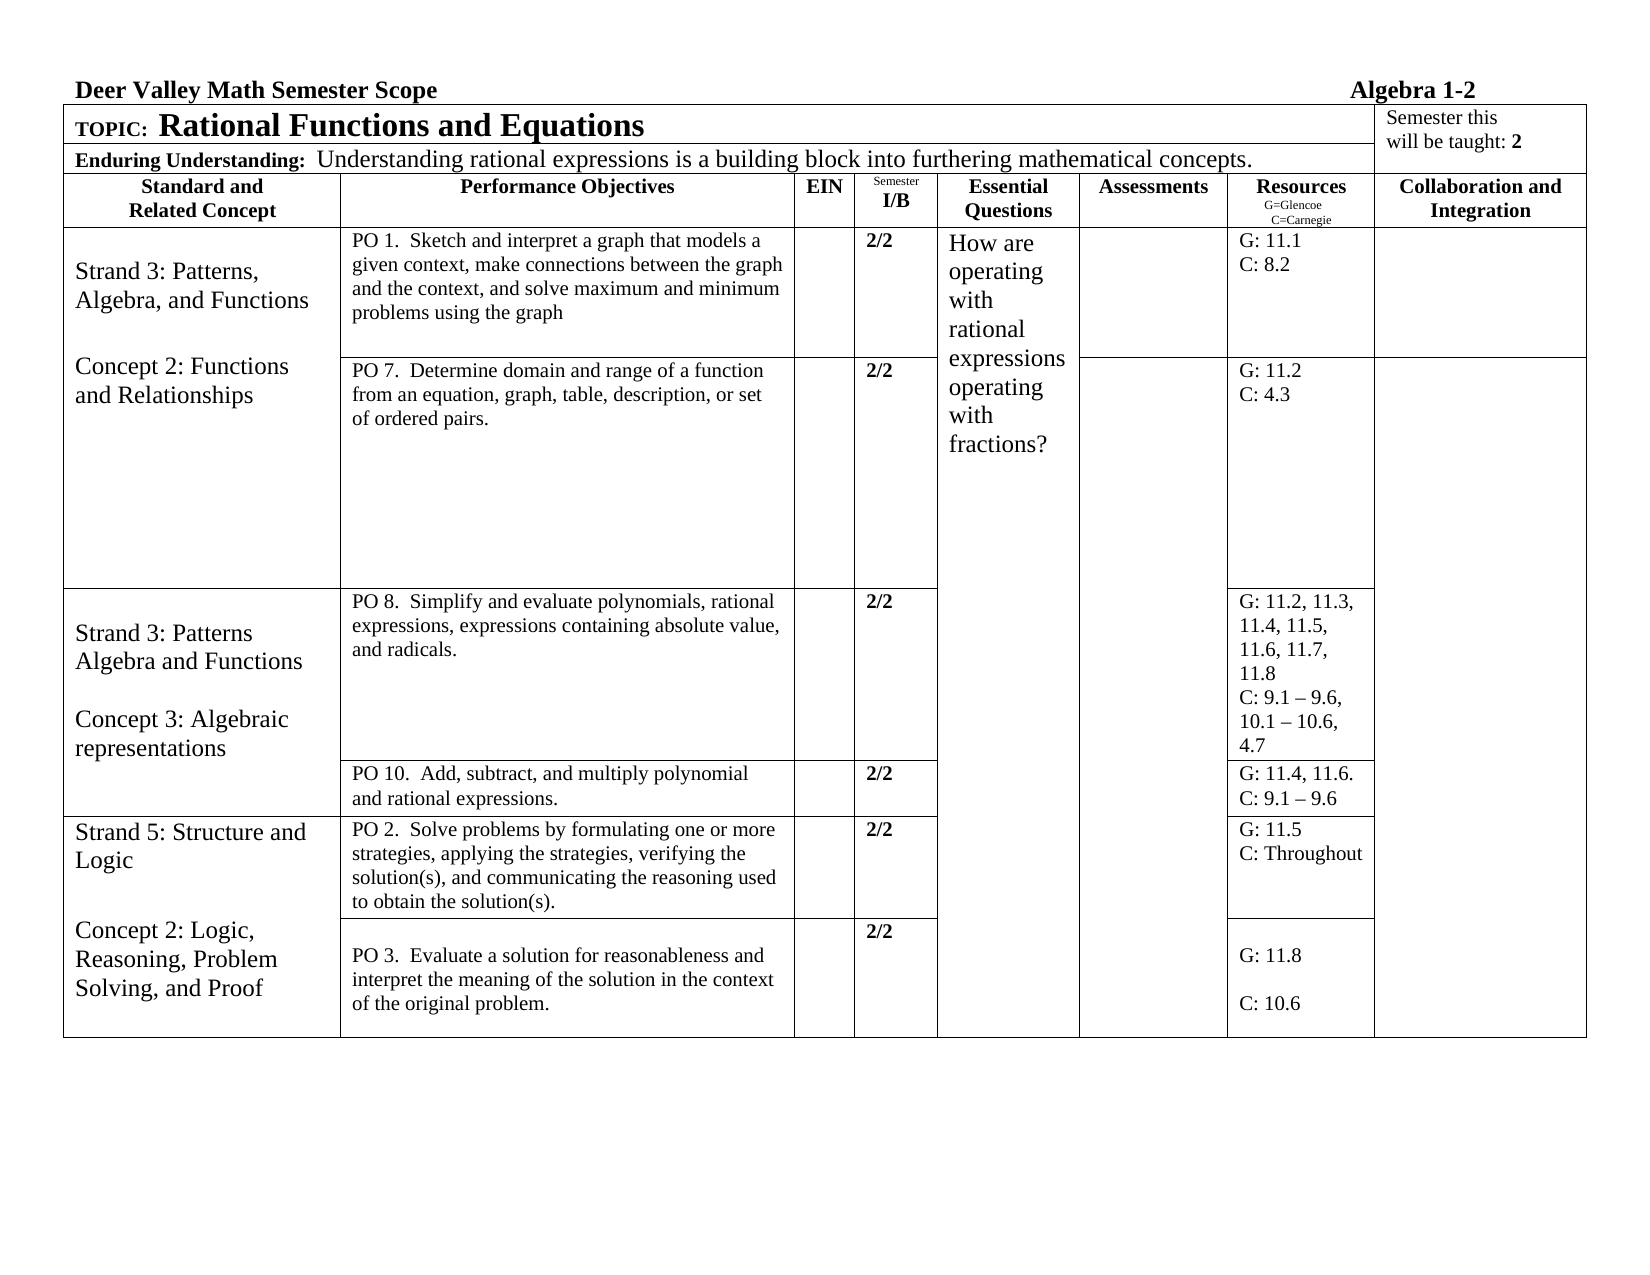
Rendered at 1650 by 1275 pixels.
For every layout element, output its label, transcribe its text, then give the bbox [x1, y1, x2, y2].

table_cell [1375, 358, 1586, 1037]
table_cell G: 11.2, 11.3, 11.4, 11.5, 11.6, 11.7, 11.8 C: 9.1 – 9.6, 10.1 – 10.6, 4.7 [1228, 589, 1374, 760]
table_cell [795, 358, 854, 588]
table_cell G: 11.8 C: 10.6 [1228, 919, 1374, 1037]
table_cell G: 11.5 C: Throughout [1228, 817, 1374, 918]
table_cell Standard and Related Concept [64, 174, 340, 227]
table_cell 2/2 [855, 358, 937, 588]
table_cell 2/2 [855, 589, 937, 760]
table_cell [795, 589, 854, 760]
table_cell PO 7. Determine domain and range of a function from an equation, graph, table, description, or set of ordered pairs. [341, 358, 794, 588]
table_cell EIN [795, 174, 854, 227]
table_cell 2/2 [855, 919, 937, 1037]
table_cell [795, 817, 854, 918]
table_cell [1375, 228, 1586, 357]
table_cell PO 8. Simplify and evaluate polynomials, rational expressions, expressions containing absolute value, and radicals. [341, 589, 794, 760]
table_cell 2/2 [855, 817, 937, 918]
table_cell G: 11.1 C: 8.2 [1228, 228, 1374, 357]
table_cell G: 11.2 C: 4.3 [1228, 358, 1374, 588]
table_cell PO 3. Evaluate a solution for reasonableness and interpret the meaning of the solution in the context of the original problem. [341, 919, 794, 1037]
table_cell Collaboration and Integration [1375, 174, 1586, 227]
table_cell 2/2 [855, 228, 937, 357]
table_cell G: 11.4, 11.6. C: 9.1 – 9.6 [1228, 761, 1374, 816]
table_cell Performance Objectives [341, 174, 794, 227]
table_cell [795, 761, 854, 816]
table_cell Essential Questions [938, 174, 1079, 227]
table_cell Assessments [1080, 174, 1227, 227]
table_cell [795, 919, 854, 1037]
table_header Semester this will be taught: 2 [1375, 105, 1586, 173]
table_cell PO 10. Add, subtract, and multiply polynomial and rational expressions. [341, 761, 794, 816]
table_cell [1080, 358, 1227, 1037]
table_header TOPIC: Rational Functions and Equations [64, 105, 1374, 143]
table_cell Strand 3: Patterns Algebra and Functions Concept 3: Algebraic representations [64, 589, 340, 816]
table_cell Strand 3: Patterns, Algebra, and Functions Concept 2: Functions and Relationships [64, 228, 340, 588]
table_cell Semester I/B [855, 174, 937, 227]
table_cell Enduring Understanding: Understanding rational expressions is a building block into furthering mathematical concepts. [64, 144, 1374, 173]
table_cell How are operating with rational expressions operating with fractions? [938, 228, 1079, 1037]
table_cell 2/2 [855, 761, 937, 816]
table_cell Strand 5: Structure and Logic Concept 2: Logic, Reasoning, Problem Solving, and Proof [64, 817, 340, 1037]
table_cell [1080, 228, 1227, 357]
table_cell PO 1. Sketch and interpret a graph that models a given context, make connections between the graph and the context, and solve maximum and minimum problems using the graph [341, 228, 794, 357]
table_cell PO 2. Solve problems by formulating one or more strategies, applying the strategies, verifying the solution(s), and communicating the reasoning used to obtain the solution(s). [341, 817, 794, 918]
table_cell Resources G=Glencoe C=Carnegie [1228, 174, 1374, 227]
table_cell [795, 228, 854, 357]
